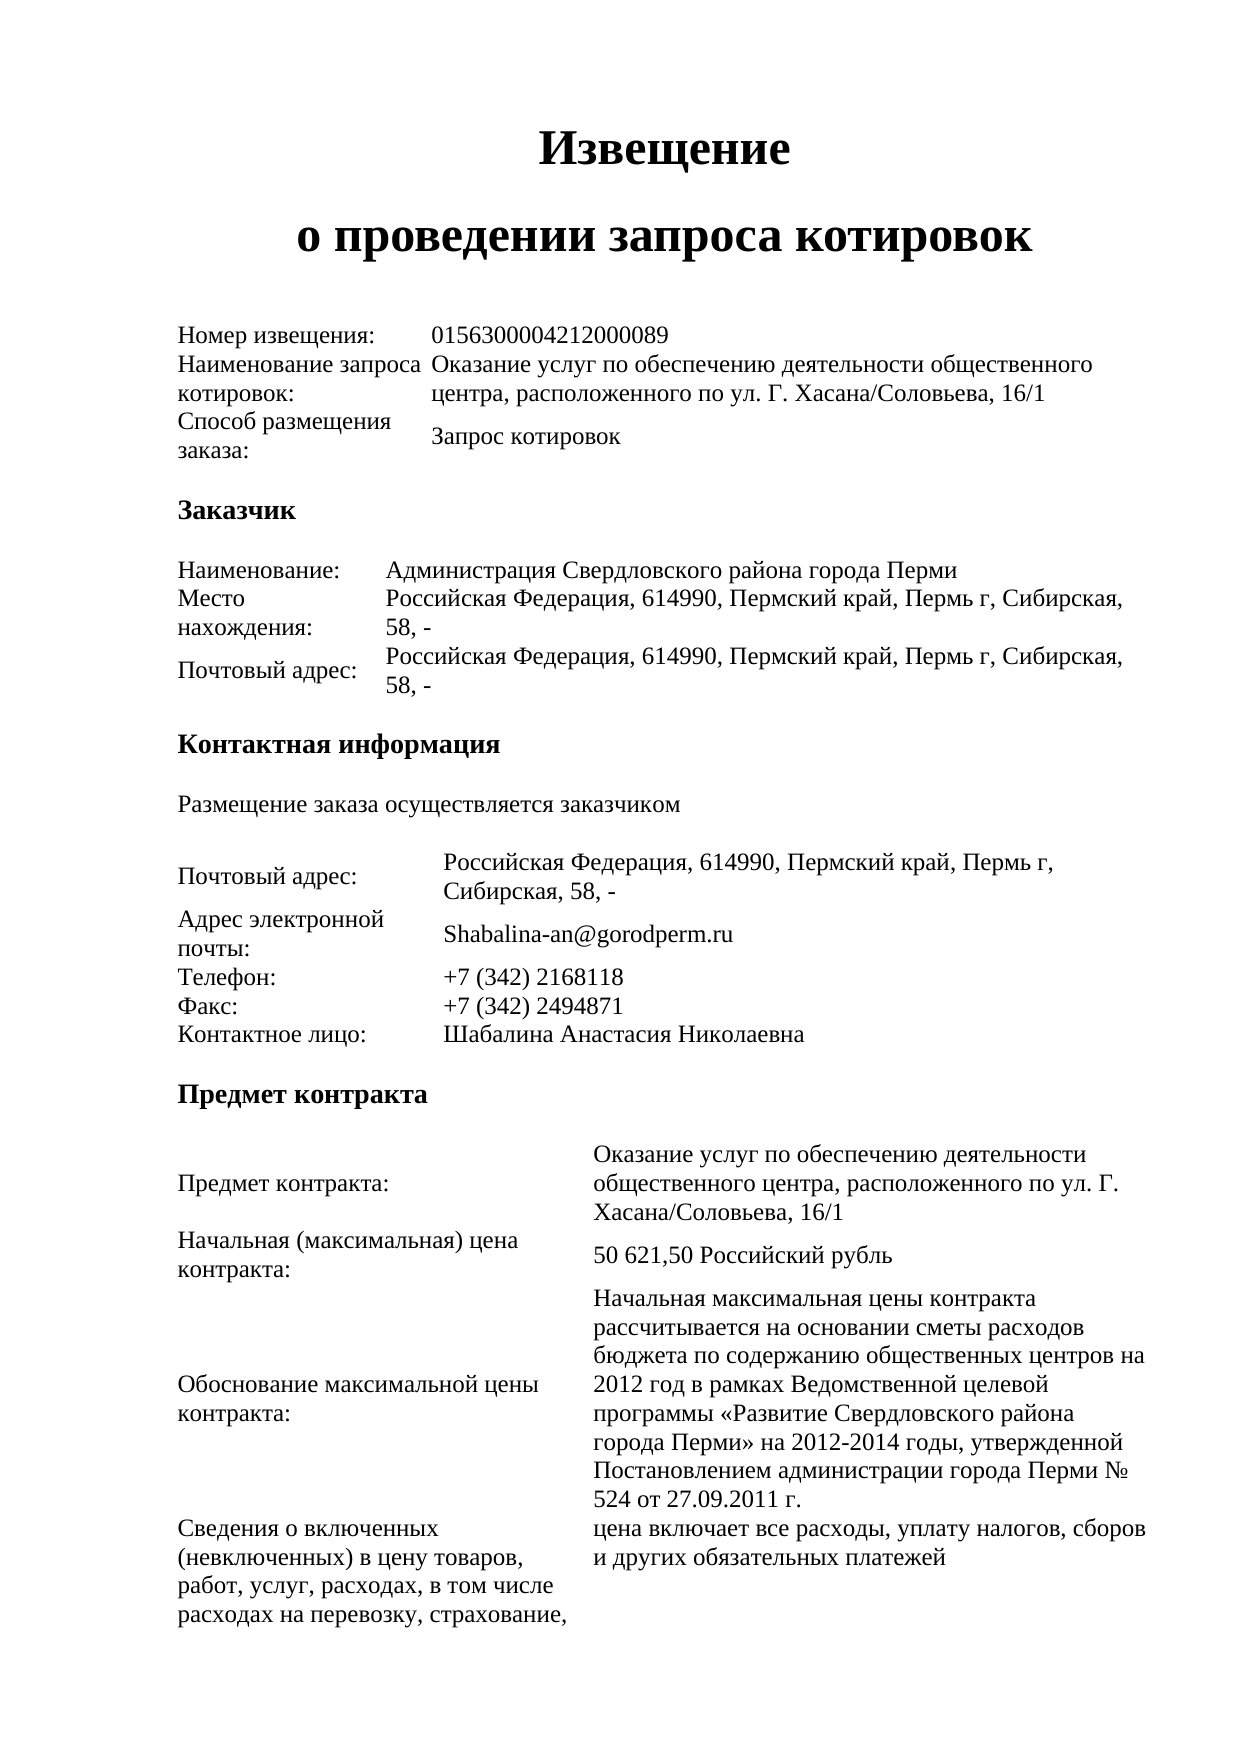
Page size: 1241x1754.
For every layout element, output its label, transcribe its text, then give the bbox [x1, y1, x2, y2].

text Контактная информация [177, 728, 1152, 760]
table_cell Начальная максимальная цены контракта рассчитывается на основании сметы расходов бюджета по содержанию общественных центров на 2012 год в рамках Ведомственной целевой программы «Развитие Свердловского района города Перми» на 2012-2014 годы, утвержденной Постановлением администрации города Перми № 524 от 27.09.2011 г. [593, 1283, 1152, 1513]
table_header Номер извещения: [177, 320, 431, 349]
table_header Оказание услуг по обеспечению деятельности общественного центра, расположенного по ул. Г. Хасана/Соловьева, 16/1 [593, 1139, 1152, 1225]
table_cell Почтовый адрес: [177, 641, 385, 698]
table_header Наименование: [177, 555, 385, 583]
table_cell Запрос котировок [431, 406, 1152, 464]
table_header 0156300004212000089 [431, 320, 1152, 349]
table_cell Адрес электронной почты: [177, 905, 443, 962]
table_cell Факс: [177, 991, 443, 1019]
table_cell Российская Федерация, 614990, Пермский край, Пермь г, Сибирская, 58, - [385, 641, 1152, 698]
table_cell Обоснование максимальной цены контракта: [177, 1283, 593, 1513]
table_cell +7 (342) 2168118 [443, 962, 1152, 991]
table_cell Место нахождения: [177, 584, 385, 641]
text о проведении запроса котировок [177, 205, 1152, 262]
table_cell Наименование запроса котировок: [177, 349, 431, 406]
text Предмет контракта [177, 1077, 1152, 1110]
table_header Администрация Свердловского района города Перми [385, 555, 1152, 583]
table_header Почтовый адрес: [177, 847, 443, 904]
text Извещение [177, 118, 1152, 176]
table_cell Шабалина Анастасия Николаевна [443, 1020, 1152, 1048]
table_cell Оказание услуг по обеспечению деятельности общественного центра, расположенного по ул. Г. Хасана/Соловьева, 16/1 [431, 349, 1152, 406]
text Заказчик [177, 493, 1152, 526]
table_cell Начальная (максимальная) цена контракта: [177, 1225, 593, 1283]
table_cell 50 621,50 Российский рубль [593, 1225, 1152, 1283]
table_header Российская Федерация, 614990, Пермский край, Пермь г, Сибирская, 58, - [443, 847, 1152, 904]
table_header Предмет контракта: [177, 1139, 593, 1225]
table_cell Телефон: [177, 962, 443, 991]
table_cell Способ размещения заказа: [177, 406, 431, 464]
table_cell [593, 1513, 1152, 1628]
table_cell Контактное лицо: [177, 1020, 443, 1048]
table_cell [177, 1513, 593, 1628]
table_cell Российская Федерация, 614990, Пермский край, Пермь г, Сибирская, 58, - [385, 584, 1152, 641]
table_cell +7 (342) 2494871 [443, 991, 1152, 1019]
table_cell Shabalina-an@gorodperm.ru [443, 905, 1152, 962]
text Размещение заказа осуществляется заказчиком [177, 789, 1152, 818]
